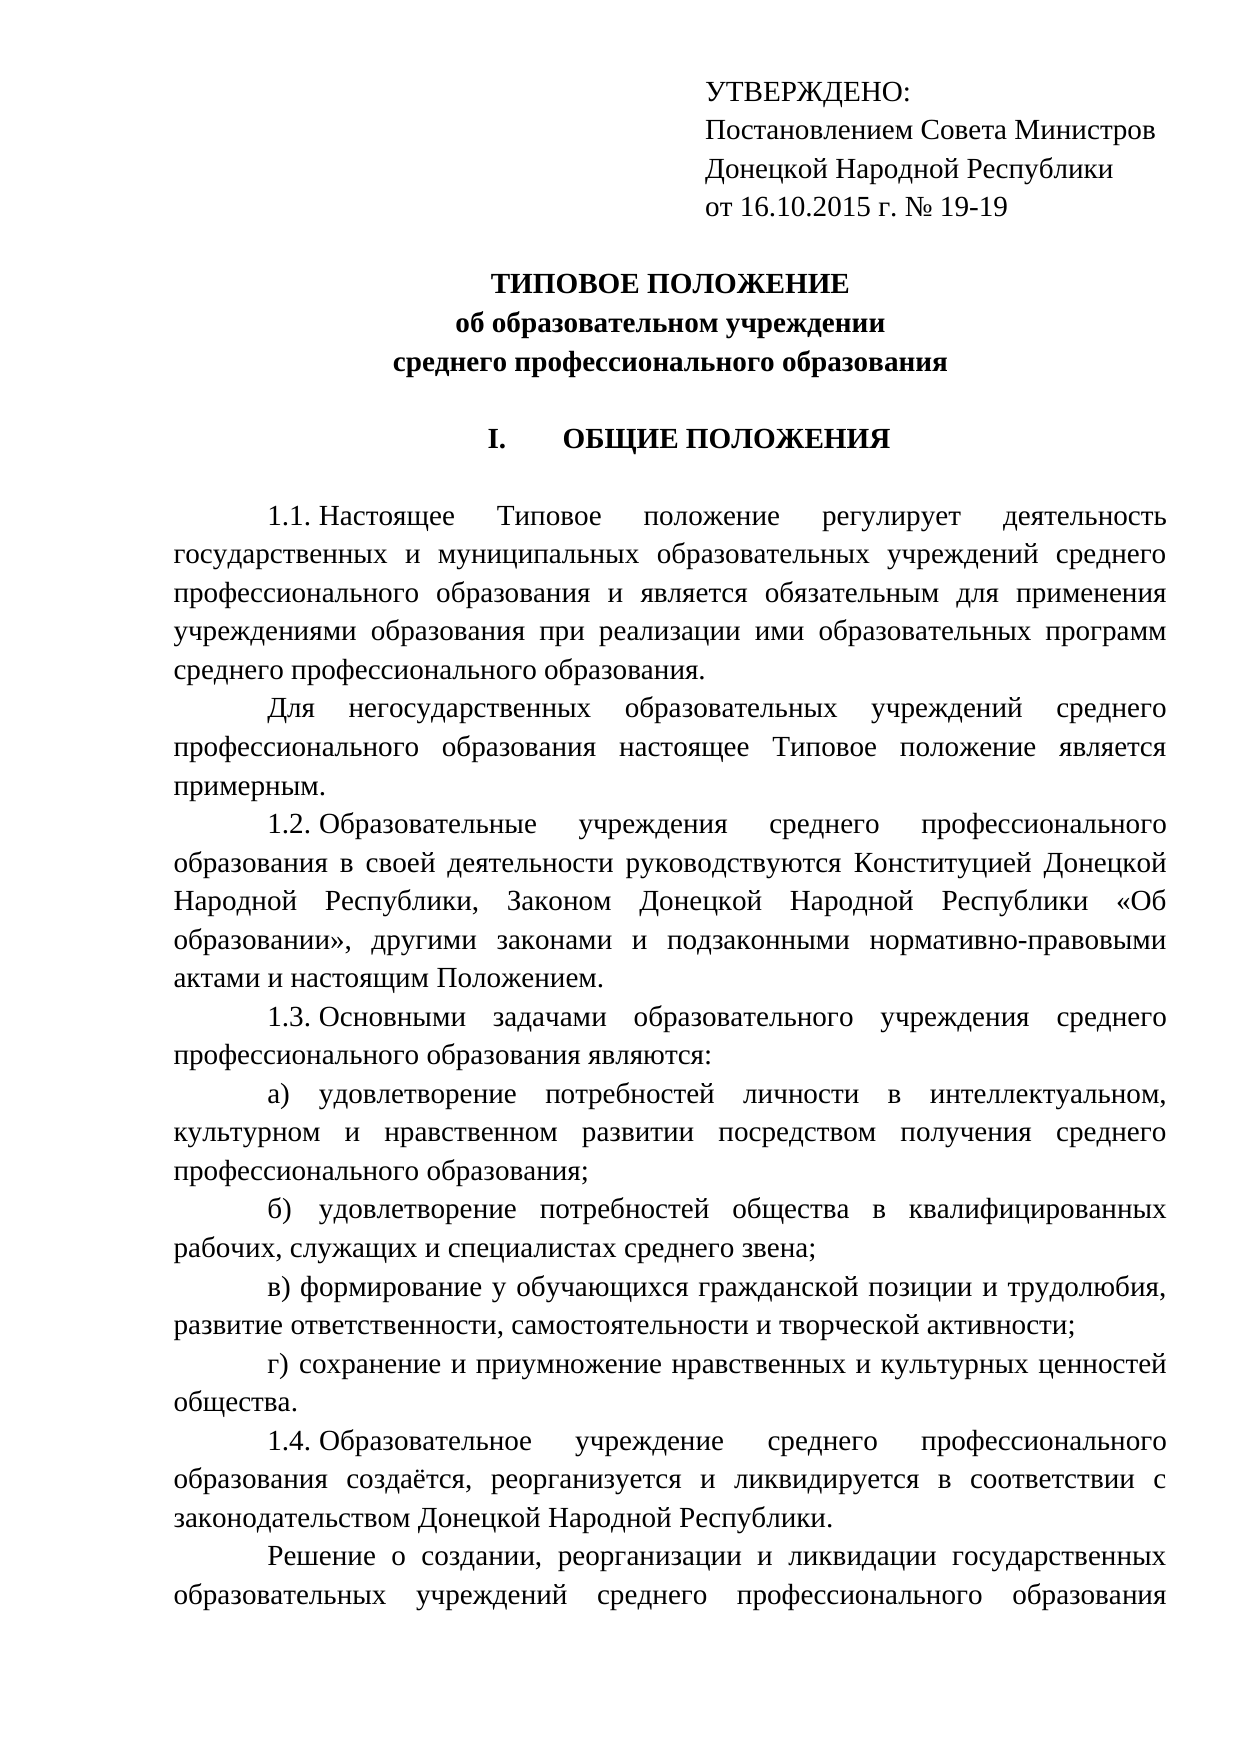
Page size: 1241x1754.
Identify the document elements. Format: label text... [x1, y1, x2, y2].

text б) удовлетворение потребностей общества в квалифицированных рабочих, служащих и специалистах среднего звена; [173, 1192, 1167, 1264]
text ТИПОВОЕ ПОЛОЖЕНИЕ об образовательном учреждении среднего профессионального образования [173, 267, 1167, 377]
text г) сохранение и приумножение нравственных и культурных ценностей общества. [173, 1346, 1167, 1418]
list ОБЩИЕ ПОЛОЖЕНИЯ [211, 421, 1167, 454]
text а) удовлетворение потребностей личности в интеллектуальном, культурном и нравственном развитии посредством получения среднего профессионального образования; [173, 1076, 1167, 1187]
text Постановлением Совета Министров Донецкой Народной Республики от 16.10.2015 г. № 19-19 [705, 112, 1167, 223]
text в) формирование у обучающихся гражданской позиции и трудолюбия, развитие ответственности, самостоятельности и творческой активности; [173, 1269, 1167, 1341]
text УТВЕРЖДЕНО: [705, 74, 1167, 107]
list Образовательное учреждение среднего профессионального образования создаётся, реорганизуется и ликвидируется в соответствии с законодательством Донецкой Народной Республики. [173, 1423, 1167, 1533]
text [173, 1538, 1167, 1611]
text Для негосударственных образовательных учреждений среднего профессионального образования настоящее Типовое положение является примерным. [173, 691, 1167, 801]
list Основными задачами образовательного учреждения среднего профессионального образования являются: [173, 999, 1167, 1071]
list Настоящее Типовое положение регулирует деятельность государственных и муниципальных образовательных учреждений среднего профессионального образования и является обязательным для применения учреждениями образования при реализации ими образовательных программ среднего профессионального образования. [173, 498, 1167, 686]
list Образовательные учреждения среднего профессионального образования в своей деятельности руководствуются Конституцией Донецкой Народной Республики, Законом Донецкой Народной Республики «Об образовании», другими законами и подзаконными нормативно-правовыми актами и настоящим Положением. [173, 806, 1167, 994]
